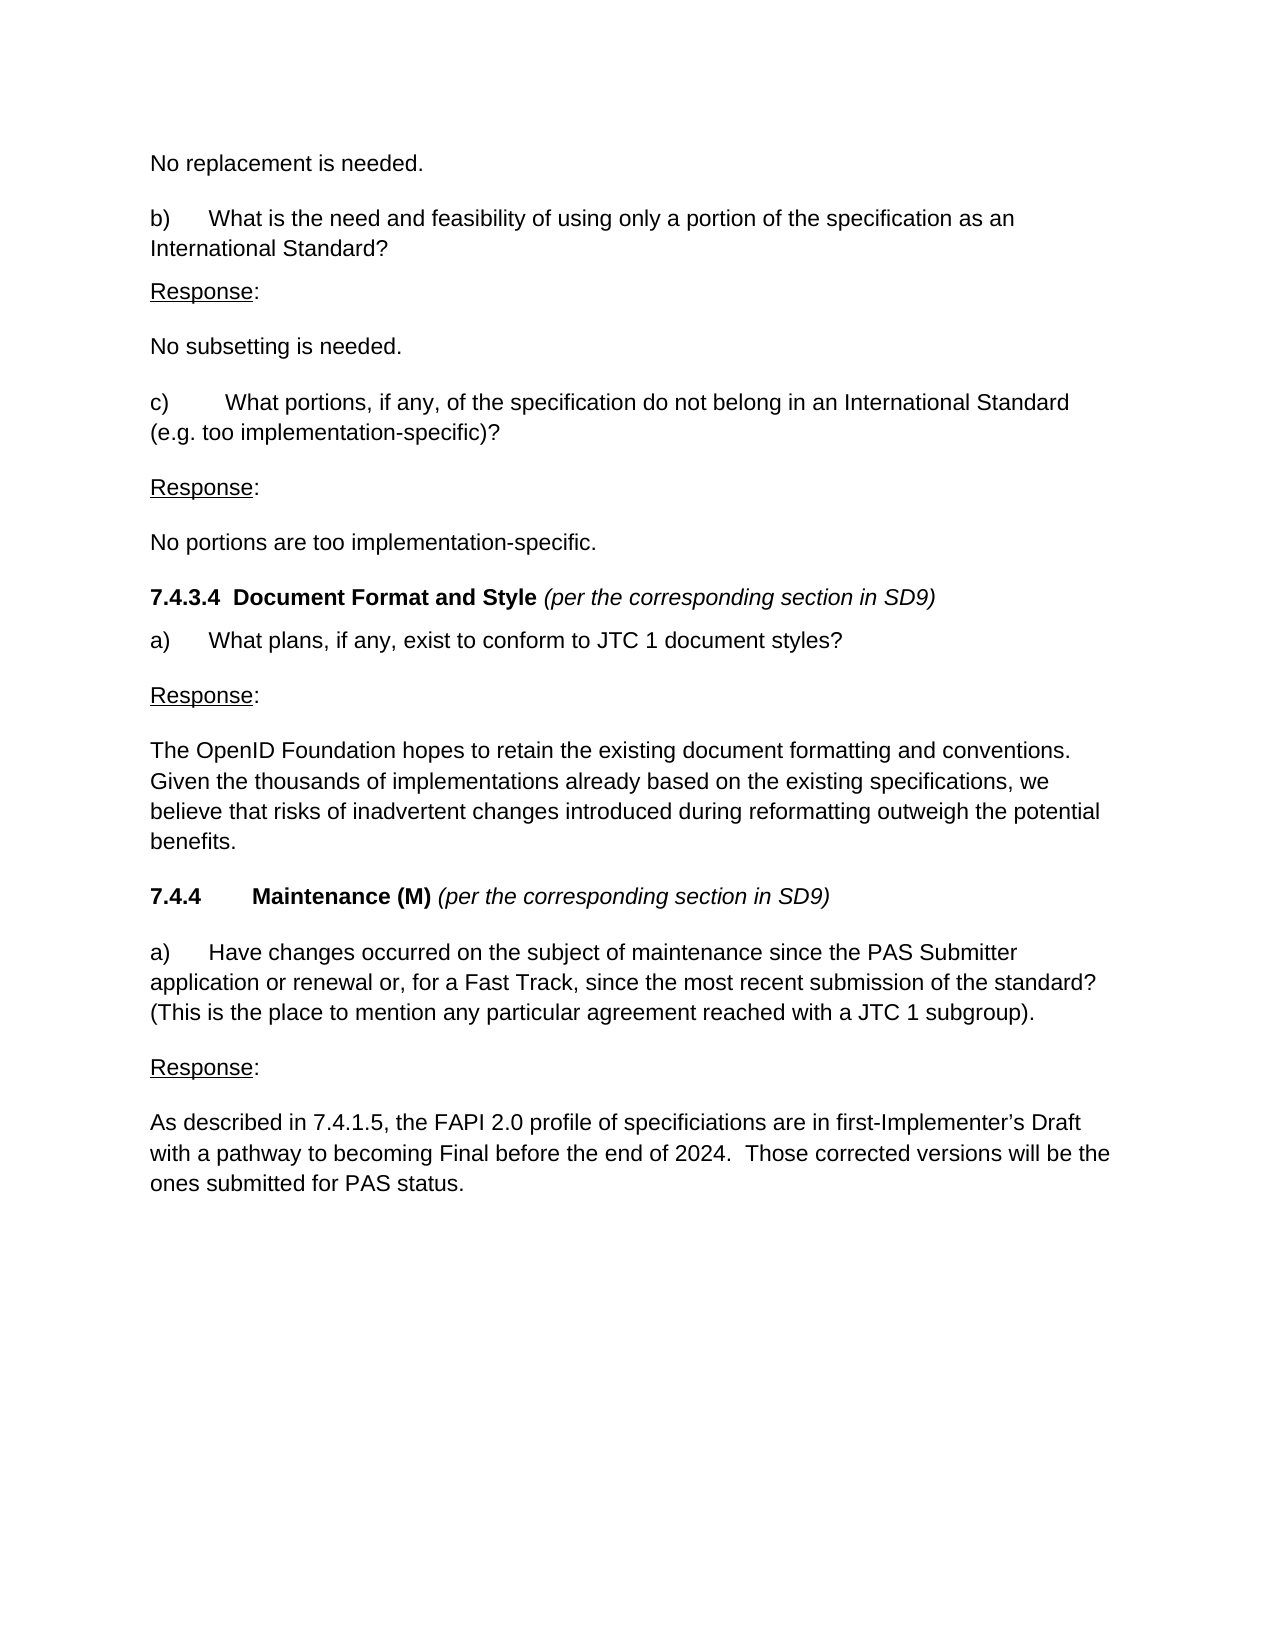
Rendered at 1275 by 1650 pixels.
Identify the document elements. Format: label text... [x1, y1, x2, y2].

text No subsetting is needed. [150, 333, 1056, 360]
text a) Have changes occurred on the subject of maintenance since the PAS Submitter application or renewal or, for a Fast Track, since the most recent submission of the standard? (This is the place to mention any particular agreement reached with a JTC 1 subgroup). [150, 938, 1110, 1025]
text Response: [150, 682, 1125, 709]
text No portions are too implementation-specific. [150, 529, 1094, 556]
text As described in 7.4.1.5, the FAPI 2.0 profile of specificiations are in first-Implementer’s Draft with a pathway to becoming Final before the end of 2024. Those corrected versions will be the ones submitted for PAS status. [150, 1109, 1125, 1196]
text b) What is the need and feasibility of using only a portion of the specification as an International Standard? [150, 205, 1056, 262]
subtitle 7.4.4 Maintenance (M) (per the corresponding section in SD9) [150, 883, 1125, 910]
text a) What plans, if any, exist to conform to JTC 1 document styles? [150, 627, 1125, 653]
subtitle 7.4.3.4 Document Format and Style (per the corresponding section in SD9) [150, 584, 1125, 611]
text Response: [150, 474, 1125, 500]
text The OpenID Foundation hopes to retain the existing document formatting and conventions. Given the thousands of implementations already based on the existing specifications, we believe that risks of inadvertent changes introduced during reformatting outweigh the potential benefits. [150, 737, 1125, 854]
text c) What portions, if any, of the specification do not belong in an International Standard (e.g. too implementation-specific)? [150, 388, 1094, 445]
text No replacement is needed. [150, 150, 1125, 176]
text Response: [150, 1054, 1125, 1081]
text Response: [150, 278, 1125, 304]
